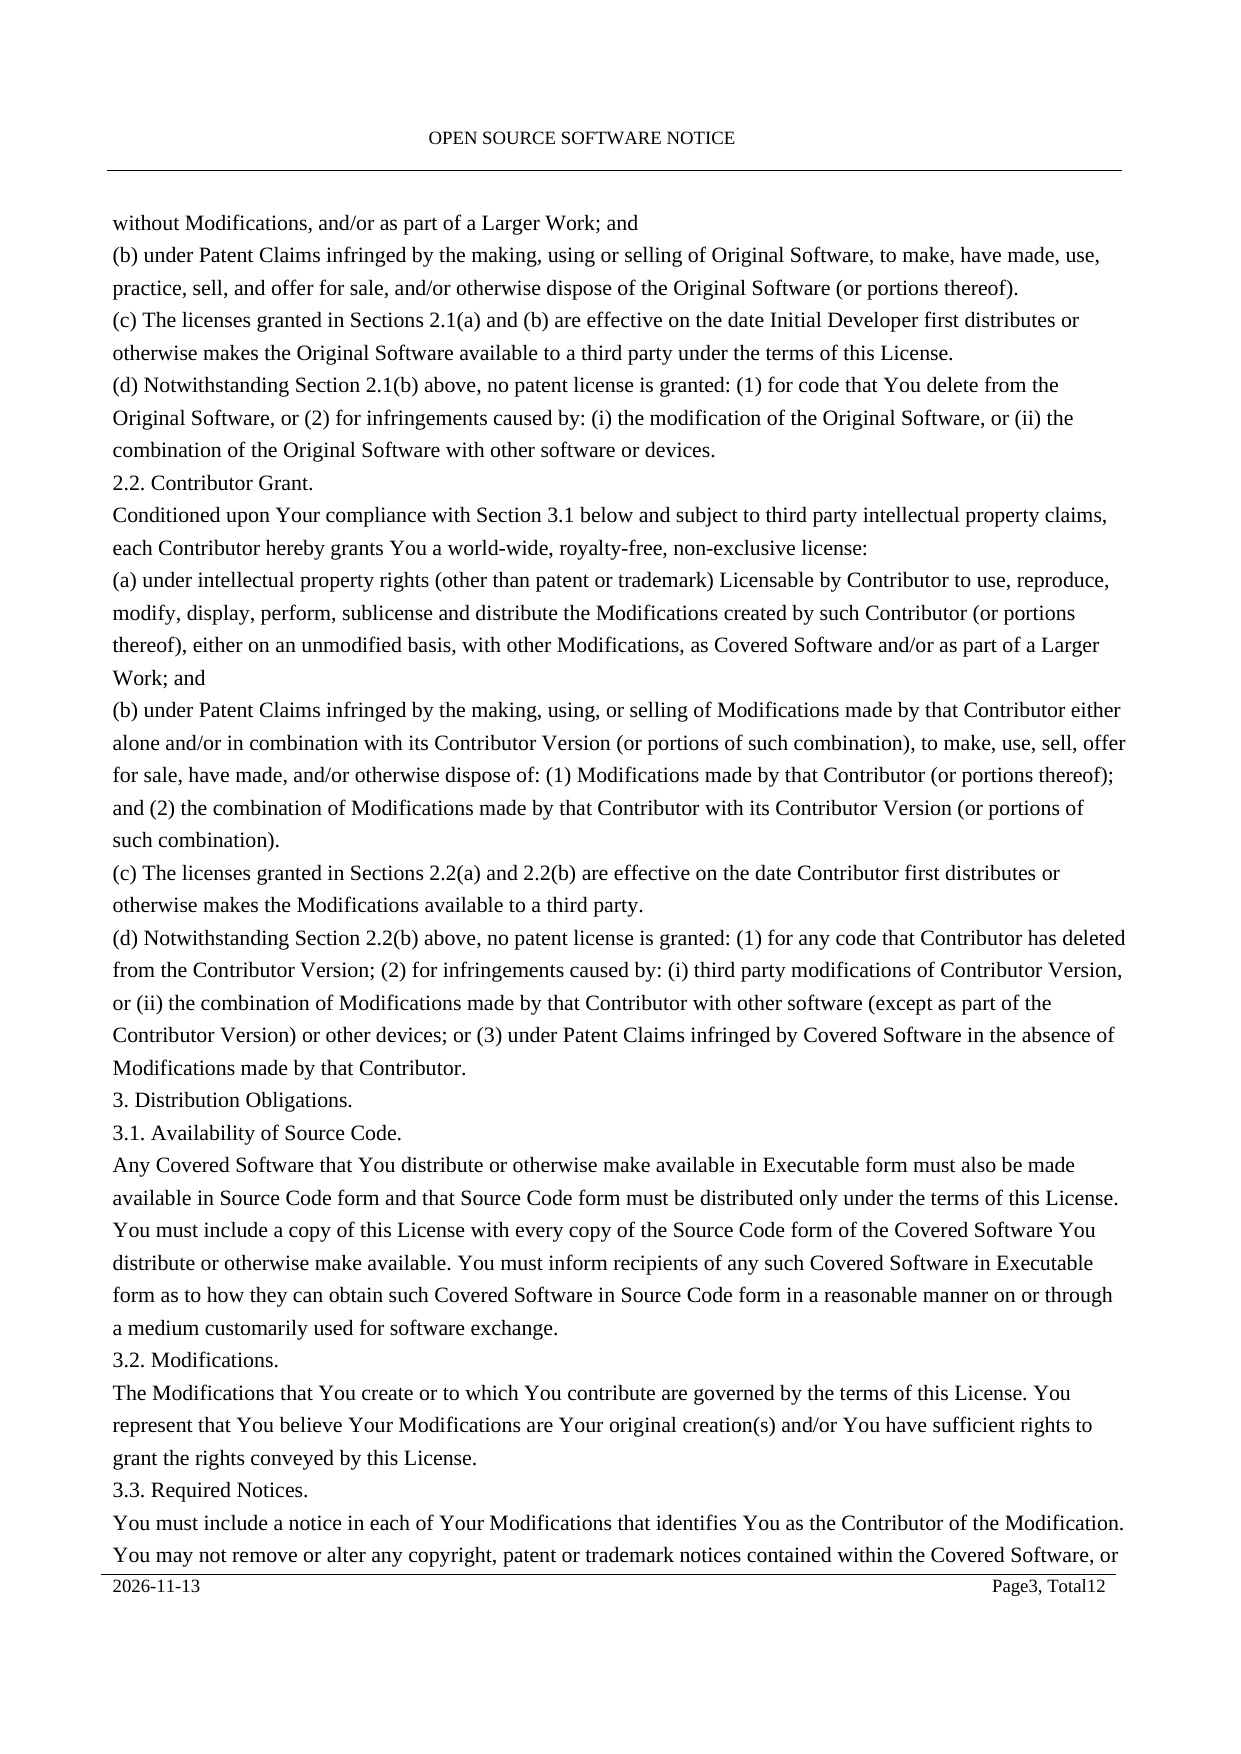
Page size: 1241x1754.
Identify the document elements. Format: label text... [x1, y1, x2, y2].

text (a) under intellectual property rights (other than patent or trademark) Licensable by Contributor to use, reproduce, modify, display, perform, sublicense and distribute the Modifications created by such Contributor (or portions thereof), either on an unmodified basis, with other Modifications, as Covered Software and/or as part of a Larger Work; and [112, 564, 1128, 694]
text Conditioned upon Your compliance with Section 3.1 below and subject to third party intellectual property claims, each Contributor hereby grants You a world-wide, royalty-free, non-exclusive license: [112, 499, 1128, 564]
text (c) The licenses granted in Sections 2.1(a) and (b) are effective on the date Initial Developer first distributes or otherwise makes the Original Software available to a third party under the terms of this License. [112, 304, 1128, 369]
text (b) under Patent Claims infringed by the making, using or selling of Original Software, to make, have made, use, practice, sell, and offer for sale, and/or otherwise dispose of the Original Software (or portions thereof). [112, 239, 1128, 304]
text The Modifications that You create or to which You contribute are governed by the terms of this License. You represent that You believe Your Modifications are Your original creation(s) and/or You have sufficient rights to grant the rights conveyed by this License. [112, 1376, 1128, 1474]
text (d) Notwithstanding Section 2.1(b) above, no patent license is granted: (1) for code that You delete from the Original Software, or (2) for infringements caused by: (i) the modification of the Original Software, or (ii) the combination of the Original Software with other software or devices. [112, 369, 1128, 466]
text 2.2. Contributor Grant. [112, 466, 1128, 499]
text (b) under Patent Claims infringed by the making, using, or selling of Modifications made by that Contributor either alone and/or in combination with its Contributor Version (or portions of such combination), to make, use, sell, offer for sale, have made, and/or otherwise dispose of: (1) Modifications made by that Contributor (or portions thereof); and (2) the combination of Modifications made by that Contributor with its Contributor Version (or portions of such combination). [112, 694, 1128, 856]
text (d) Notwithstanding Section 2.2(b) above, no patent license is granted: (1) for any code that Contributor has deleted from the Contributor Version; (2) for infringements caused by: (i) third party modifications of Contributor Version, or (ii) the combination of Modifications made by that Contributor with other software (except as part of the Contributor Version) or other devices; or (3) under Patent Claims infringed by Covered Software in the absence of Modifications made by that Contributor. [112, 921, 1128, 1084]
text 3.1. Availability of Source Code. [112, 1116, 1128, 1149]
text Any Covered Software that You distribute or otherwise make available in Executable form must also be made available in Source Code form and that Source Code form must be distributed only under the terms of this License. You must include a copy of this License with every copy of the Source Code form of the Covered Software You distribute or otherwise make available. You must inform recipients of any such Covered Software in Executable form as to how they can obtain such Covered Software in Source Code form in a reasonable manner on or through a medium customarily used for software exchange. [112, 1149, 1128, 1344]
text 3. Distribution Obligations. [112, 1084, 1128, 1116]
text 3.2. Modifications. [112, 1344, 1128, 1376]
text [112, 1506, 1128, 1571]
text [112, 206, 1128, 239]
text (c) The licenses granted in Sections 2.2(a) and 2.2(b) are effective on the date Contributor first distributes or otherwise makes the Modifications available to a third party. [112, 856, 1128, 921]
text 3.3. Required Notices. [112, 1474, 1128, 1506]
